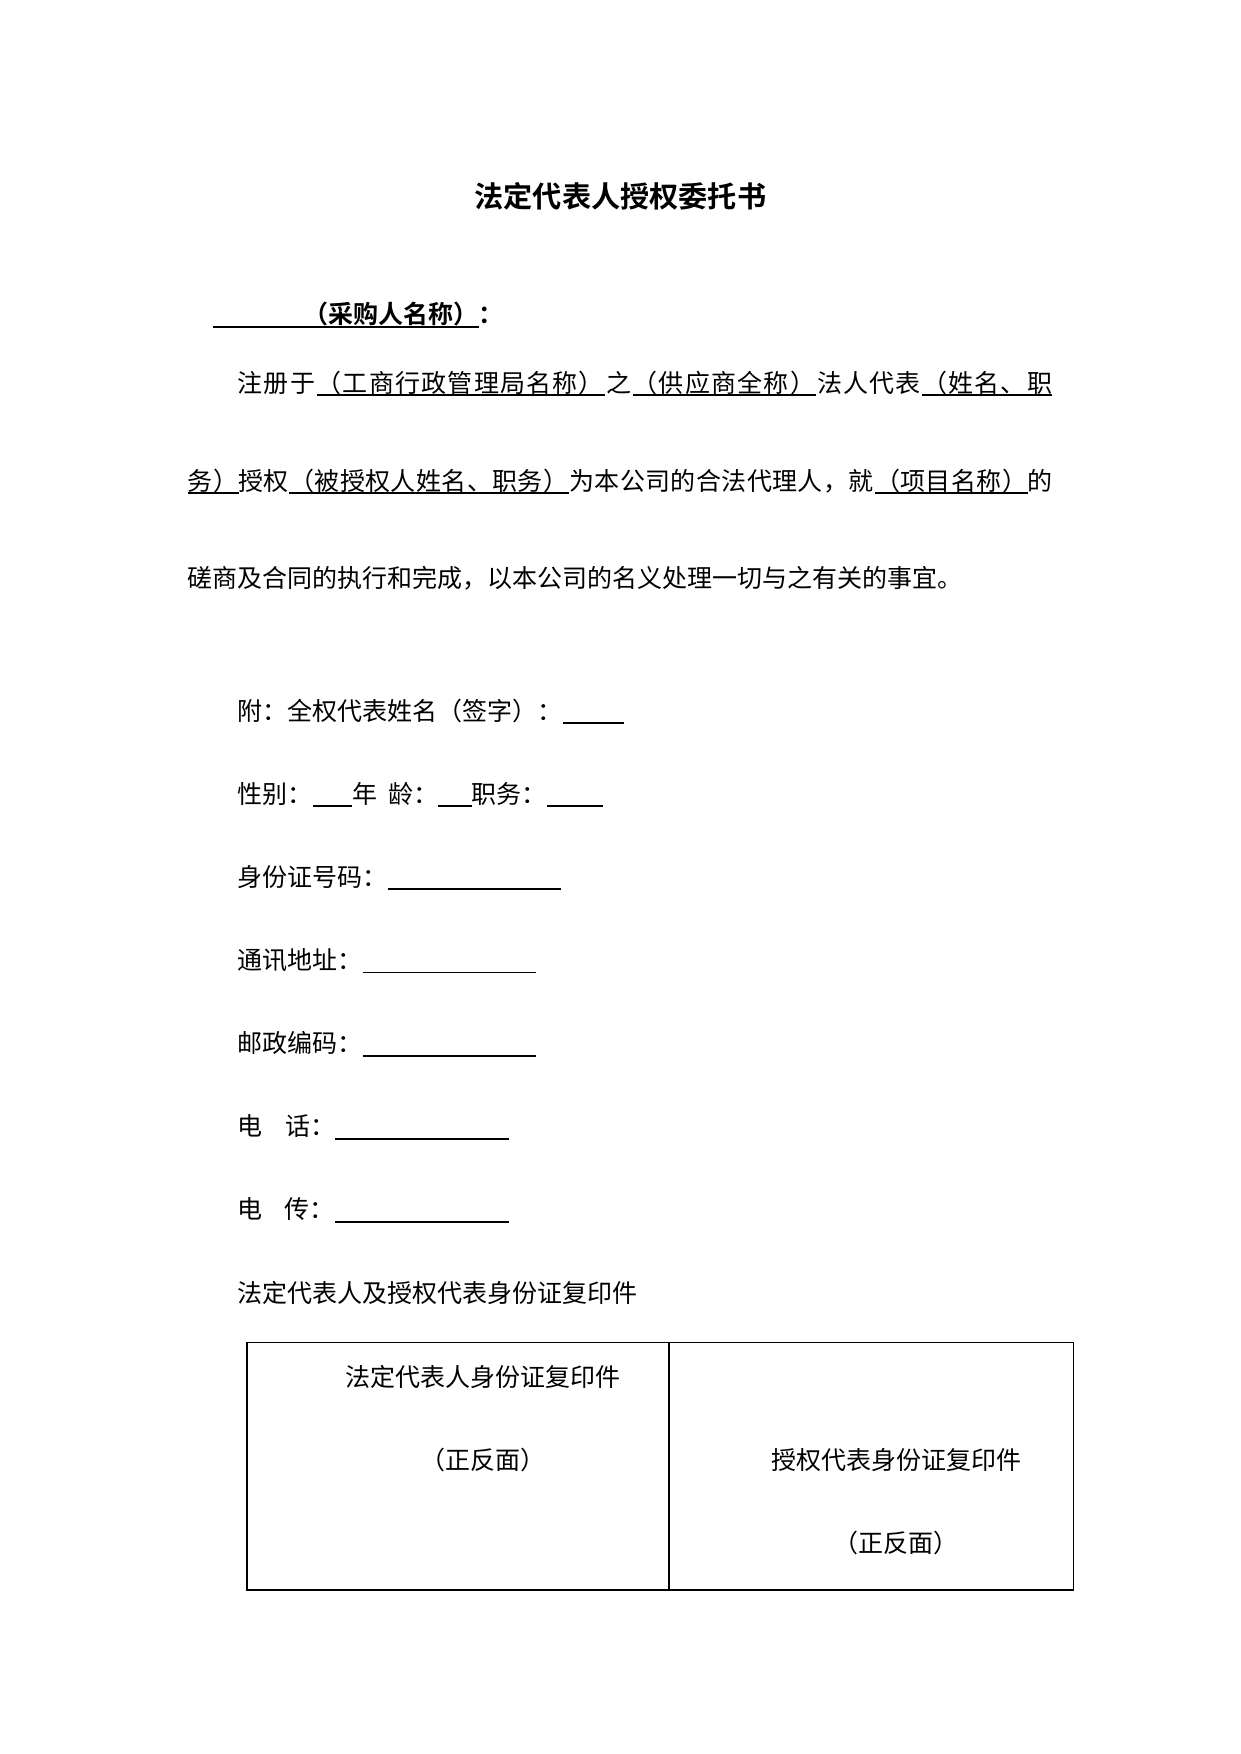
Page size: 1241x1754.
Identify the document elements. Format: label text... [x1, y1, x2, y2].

text （采购人名称）： [187, 295, 1053, 331]
text 身份证号码： [187, 843, 1053, 908]
text 邮政编码： [187, 1009, 1053, 1074]
text 法定代表人及授权代表身份证复印件 [187, 1259, 1053, 1324]
text 电 话： [187, 1092, 1053, 1157]
text 法定代表人授权委托书 [187, 162, 1053, 227]
text 性别： 年 龄： 职务： [187, 760, 1053, 825]
text 附：全权代表姓名（签字）： [187, 677, 1053, 742]
text 通讯地址： [187, 926, 1053, 991]
text 电 传： [187, 1176, 1053, 1241]
text 注册于（工商行政管理局名称）之（供应商全称）法人代表（姓名、职务）授权（被授权人姓名、职务）为本公司的合法代理人，就（项目名称）的磋商及合同的执行和完成，以本公司的名义处理一切与之有关的事宜。 [187, 349, 1053, 609]
table_header 法定代表人身份证复印件 （正反面） [248, 1343, 668, 1589]
table_header 授权代表身份证复印件 （正反面） [670, 1343, 1073, 1589]
